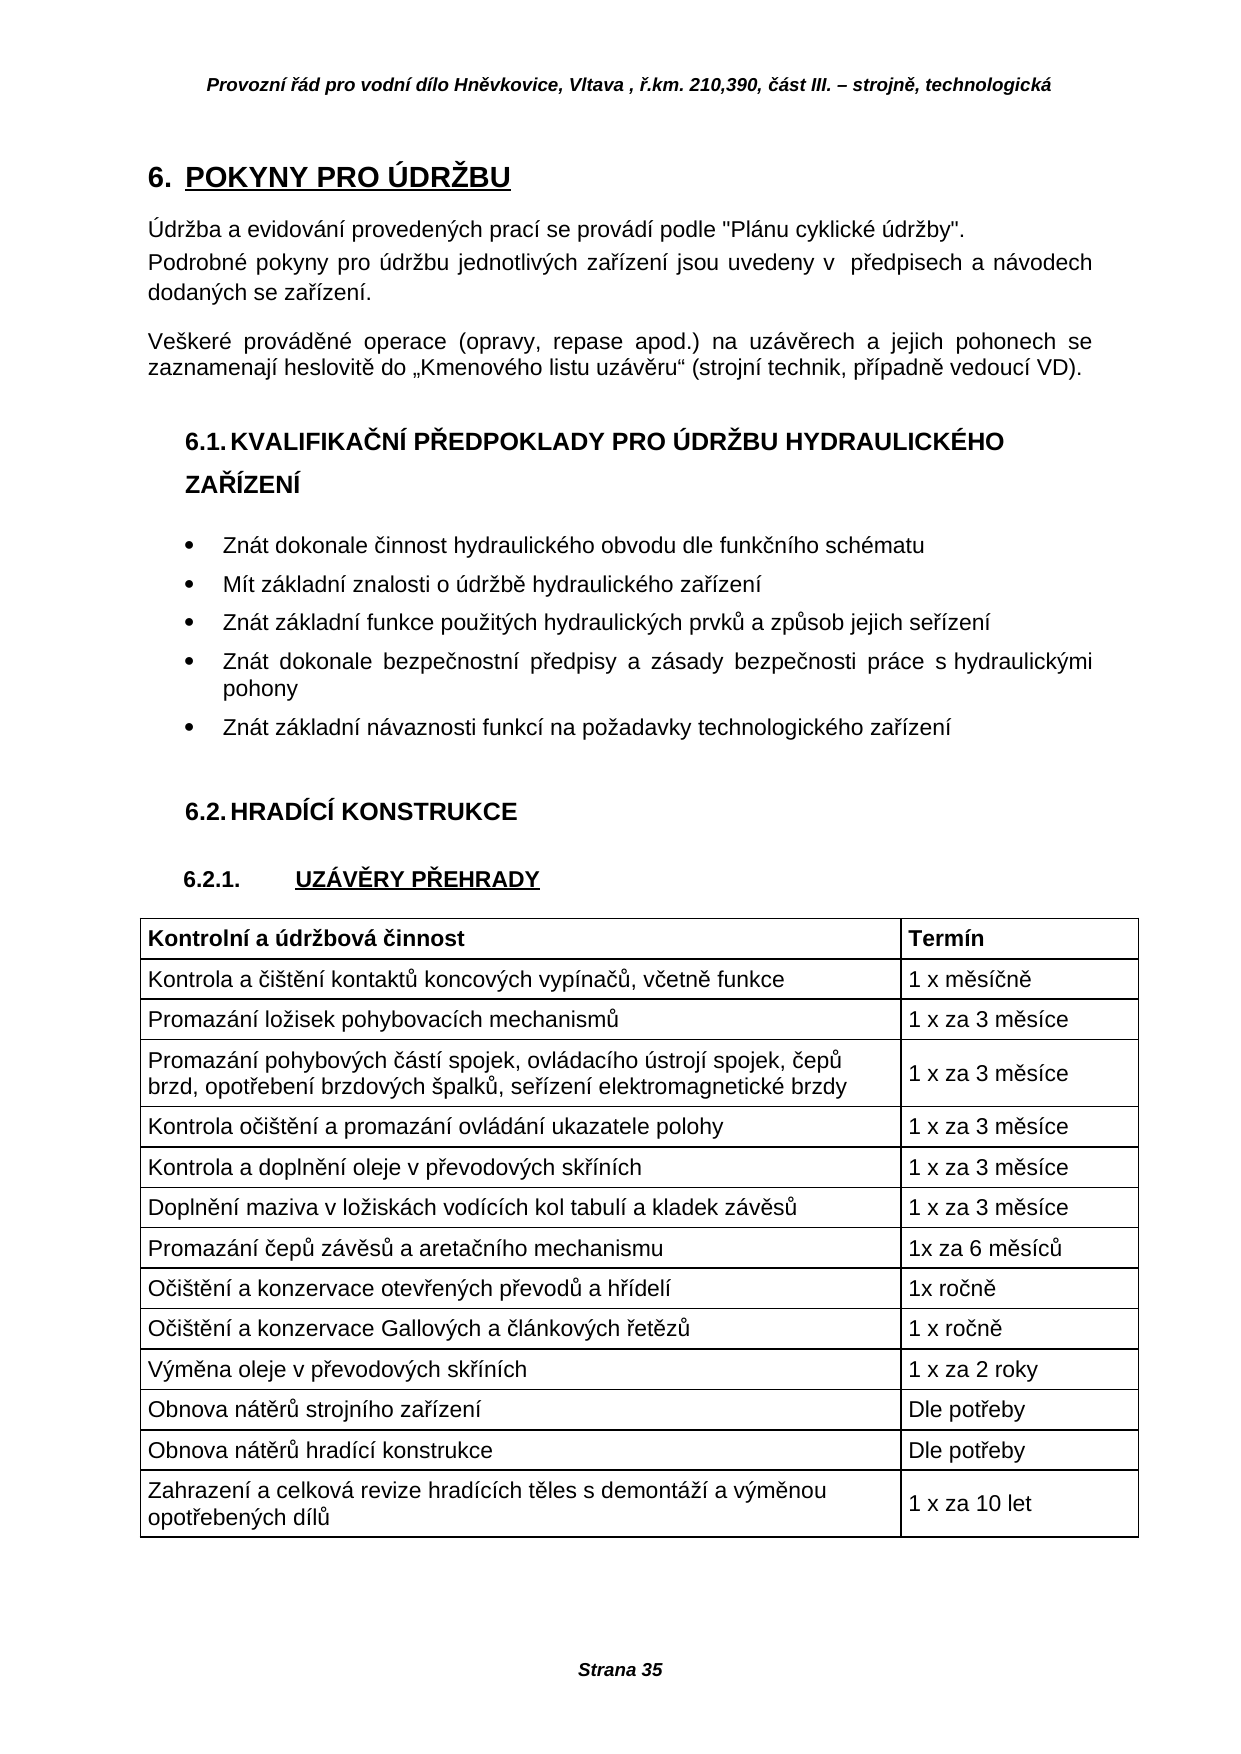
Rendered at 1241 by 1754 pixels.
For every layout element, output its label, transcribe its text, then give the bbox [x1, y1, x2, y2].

table_cell 1 x za 2 roky [902, 1350, 1138, 1388]
subtitle Kvalifikační předpoklady pro údržbu hydraulického zařízení [185, 427, 1092, 498]
text Údržba a evidování provedených prací se provádí podle "Plánu cyklické údržby". [148, 216, 1092, 242]
table_cell Kontrola a doplnění oleje v převodových skříních [141, 1148, 900, 1186]
table_cell 1 x za 3 měsíce [902, 1000, 1138, 1039]
table_cell 1 x za 3 měsíce [902, 1148, 1138, 1186]
table_cell Obnova nátěrů hradící konstrukce [141, 1431, 900, 1469]
table_cell Dle potřeby [902, 1431, 1138, 1469]
table_cell 1 x ročně [902, 1309, 1138, 1348]
table_cell Kontrola očištění a promazání ovládání ukazatele polohy [141, 1107, 900, 1146]
table_cell Zahrazení a celková revize hradících těles s demontáží a výměnou opotřebených dílů [141, 1471, 900, 1536]
list Znát základní funkce použitých hydraulických prvků a způsob jejich seřízení [185, 609, 1092, 636]
table_cell 1 x za 3 měsíce [902, 1188, 1138, 1227]
table_cell Promazání ložisek pohybovacích mechanismů [141, 1000, 900, 1039]
table_cell Kontrola a čištění kontaktů koncových vypínačů, včetně funkce [141, 960, 900, 998]
table_header Termín [902, 919, 1138, 958]
table_cell Dle potřeby [902, 1390, 1138, 1429]
table_cell Promazání čepů závěsů a aretačního mechanismu [141, 1228, 900, 1267]
table_cell Obnova nátěrů strojního zařízení [141, 1390, 900, 1429]
subtitle Uzávěry přehrady [183, 866, 1092, 892]
table_cell Doplnění maziva v ložiskách vodících kol tabulí a kladek závěsů [141, 1188, 900, 1227]
table_cell 1 x za 3 měsíce [902, 1107, 1138, 1146]
text Veškeré prováděné operace (opravy, repase apod.) na uzávěrech a jejich pohonech se zaznamenají heslovitě do „Kmenového listu uzávěru“ (strojní technik, případně vedoucí VD). [148, 328, 1092, 380]
subtitle Pokyny pro údržbu [148, 160, 1092, 194]
list Znát dokonale činnost hydraulického obvodu dle funkčního schématu [185, 532, 1092, 558]
text Podrobné pokyny pro údržbu jednotlivých zařízení jsou uvedeny v předpisech a návodech dodaných se zařízení. [148, 248, 1092, 305]
table_cell 1 x měsíčně [902, 960, 1138, 998]
list Znát dokonale bezpečnostní předpisy a zásady bezpečnosti práce s hydraulickými pohony [185, 648, 1092, 701]
list Mít základní znalosti o údržbě hydraulického zařízení [185, 571, 1092, 597]
table_cell 1x za 6 měsíců [902, 1228, 1138, 1267]
table_cell 1 x za 10 let [902, 1471, 1138, 1536]
list Znát základní návaznosti funkcí na požadavky technologického zařízení [185, 713, 1092, 740]
table_cell Očištění a konzervace Gallových a článkových řetězů [141, 1309, 900, 1348]
table_cell Promazání pohybových částí spojek, ovládacího ústrojí spojek, čepů brzd, opotřebení brzdových špalků, seřízení elektromagnetické brzdy [141, 1040, 900, 1106]
table_cell Očištění a konzervace otevřených převodů a hřídelí [141, 1269, 900, 1308]
table_cell 1x ročně [902, 1269, 1138, 1308]
table_cell Výměna oleje v převodových skříních [141, 1350, 900, 1388]
subtitle Hradící konstrukce [185, 797, 1092, 826]
table_header Kontrolní a údržbová činnost [141, 919, 900, 958]
table_cell 1 x za 3 měsíce [902, 1040, 1138, 1106]
